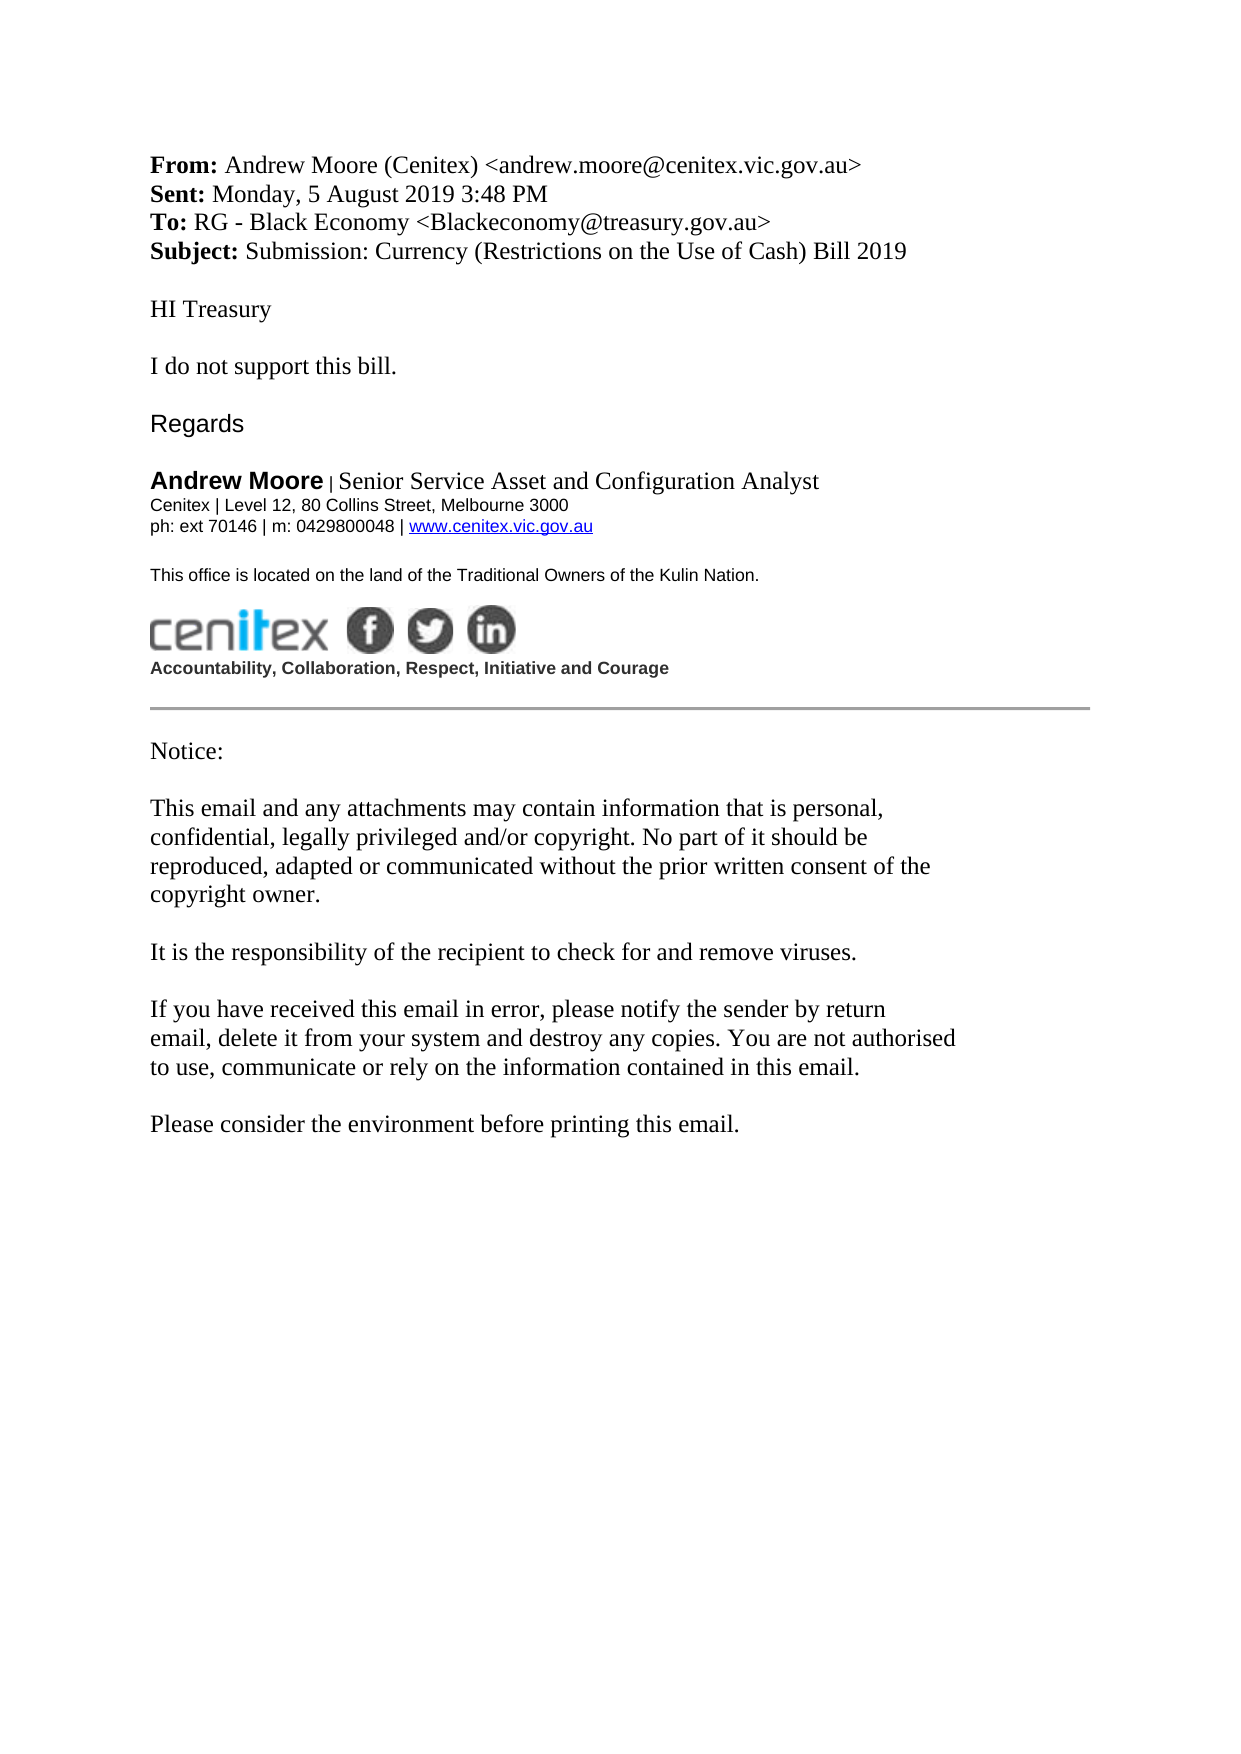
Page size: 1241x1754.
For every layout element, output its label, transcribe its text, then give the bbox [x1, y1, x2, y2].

text ph: ext 70146 | m: 0429800048 | www.cenitex.vic.gov.au [150, 516, 1090, 536]
text From: Andrew Moore (Cenitex) <andrew.moore@cenitex.vic.gov.au> Sent: Monday, 5 August 2019 3:48 PM To: RG - Black Economy <Blackeconomy@treasury.gov.au> Subject: Submission: Currency (Restrictions on the Use of Cash) Bill 2019 [150, 150, 1090, 265]
text Notice: This email and any attachments may contain information that is personal, confidential, legally privileged and/or copyright. No part of it should be reproduced, adapted or communicated without the prior written consent of the copyright owner. It is the responsibility of the recipient to check for and remove viruses. If you have received this email in error, please notify the sender by return email, delete it from your system and destroy any copies. You are not authorised to use, communicate or rely on the information contained in this email. Please consider the environment before printing this email. [150, 736, 1090, 1138]
picture [407, 608, 454, 654]
text Regards [150, 409, 1090, 437]
text Accountability, Collaboration, Respect, Initiative and Courage [150, 658, 1090, 678]
picture [467, 605, 516, 654]
text Andrew Moore | Senior Service Asset and Configuration Analyst [150, 466, 1090, 495]
text Cenitex | Level 12, 80 Collins Street, Melbourne 3000 [150, 495, 1090, 516]
text I do not support this bill. [150, 351, 1090, 380]
picture [150, 608, 329, 654]
text This office is located on the land of the Traditional Owners of the Kulin Nation. [150, 565, 1090, 585]
picture [346, 607, 394, 654]
text HI Treasury [150, 294, 1090, 322]
